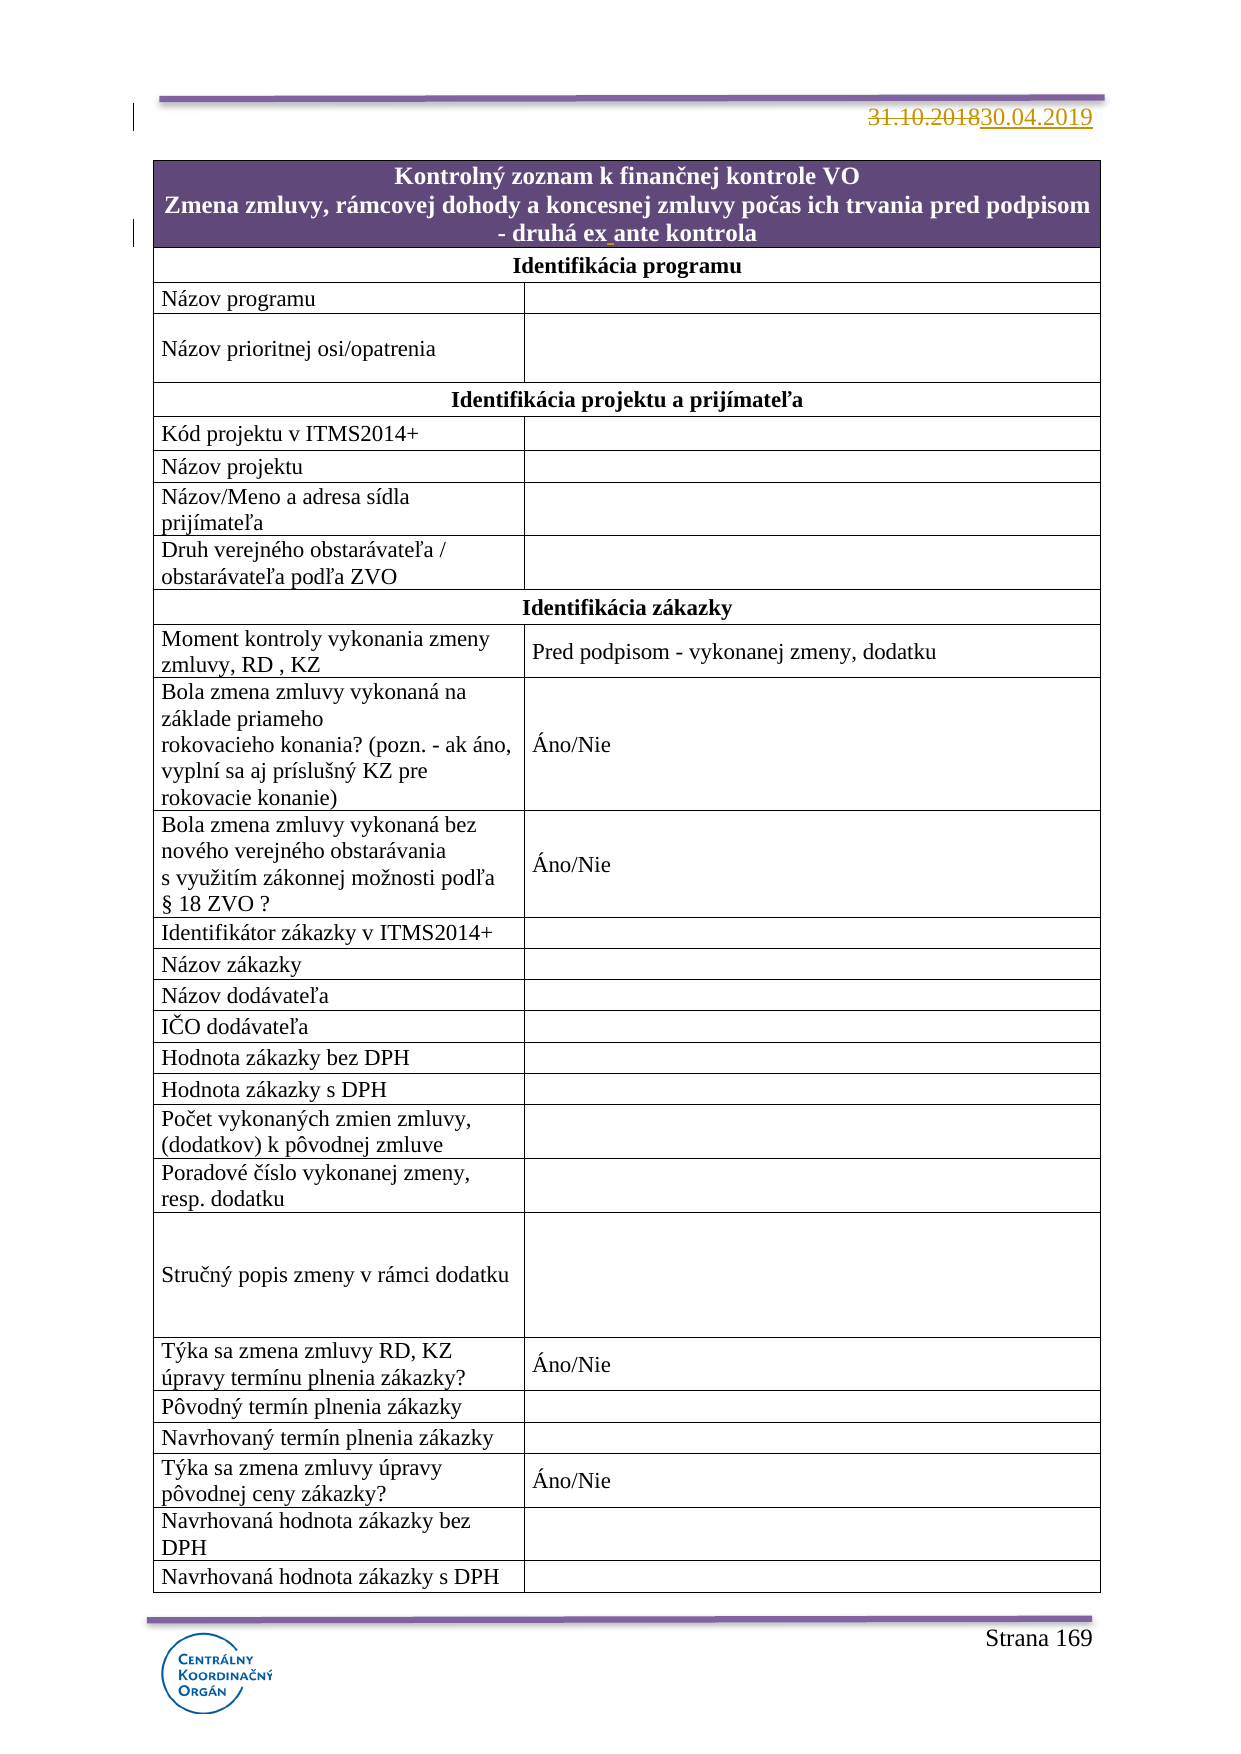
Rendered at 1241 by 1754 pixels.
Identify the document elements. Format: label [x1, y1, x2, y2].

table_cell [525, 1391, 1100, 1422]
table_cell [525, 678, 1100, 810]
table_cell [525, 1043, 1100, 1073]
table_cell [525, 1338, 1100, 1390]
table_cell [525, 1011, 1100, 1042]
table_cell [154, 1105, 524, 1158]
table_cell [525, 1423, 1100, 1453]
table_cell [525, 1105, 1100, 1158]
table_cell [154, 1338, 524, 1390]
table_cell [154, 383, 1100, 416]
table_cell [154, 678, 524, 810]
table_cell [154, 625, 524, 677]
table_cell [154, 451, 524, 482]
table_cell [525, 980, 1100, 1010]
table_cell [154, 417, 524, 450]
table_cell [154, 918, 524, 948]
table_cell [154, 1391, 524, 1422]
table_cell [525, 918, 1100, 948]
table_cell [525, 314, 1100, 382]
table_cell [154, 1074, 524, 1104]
picture [159, 1631, 272, 1713]
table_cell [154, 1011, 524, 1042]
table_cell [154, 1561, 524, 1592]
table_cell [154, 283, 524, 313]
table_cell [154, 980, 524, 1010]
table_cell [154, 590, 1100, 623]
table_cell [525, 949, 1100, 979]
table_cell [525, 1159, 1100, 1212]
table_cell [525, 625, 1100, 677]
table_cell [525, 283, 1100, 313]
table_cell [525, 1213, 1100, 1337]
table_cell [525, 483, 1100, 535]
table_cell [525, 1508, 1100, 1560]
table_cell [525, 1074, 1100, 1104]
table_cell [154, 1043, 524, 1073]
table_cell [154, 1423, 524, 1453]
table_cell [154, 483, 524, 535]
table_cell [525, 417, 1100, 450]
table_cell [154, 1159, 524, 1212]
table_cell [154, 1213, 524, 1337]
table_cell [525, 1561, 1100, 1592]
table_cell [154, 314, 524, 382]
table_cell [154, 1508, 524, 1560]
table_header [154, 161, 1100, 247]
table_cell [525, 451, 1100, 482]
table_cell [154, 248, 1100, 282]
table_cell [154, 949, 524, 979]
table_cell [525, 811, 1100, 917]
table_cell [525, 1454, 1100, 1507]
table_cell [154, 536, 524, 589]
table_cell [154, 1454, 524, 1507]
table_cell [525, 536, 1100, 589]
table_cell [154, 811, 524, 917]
